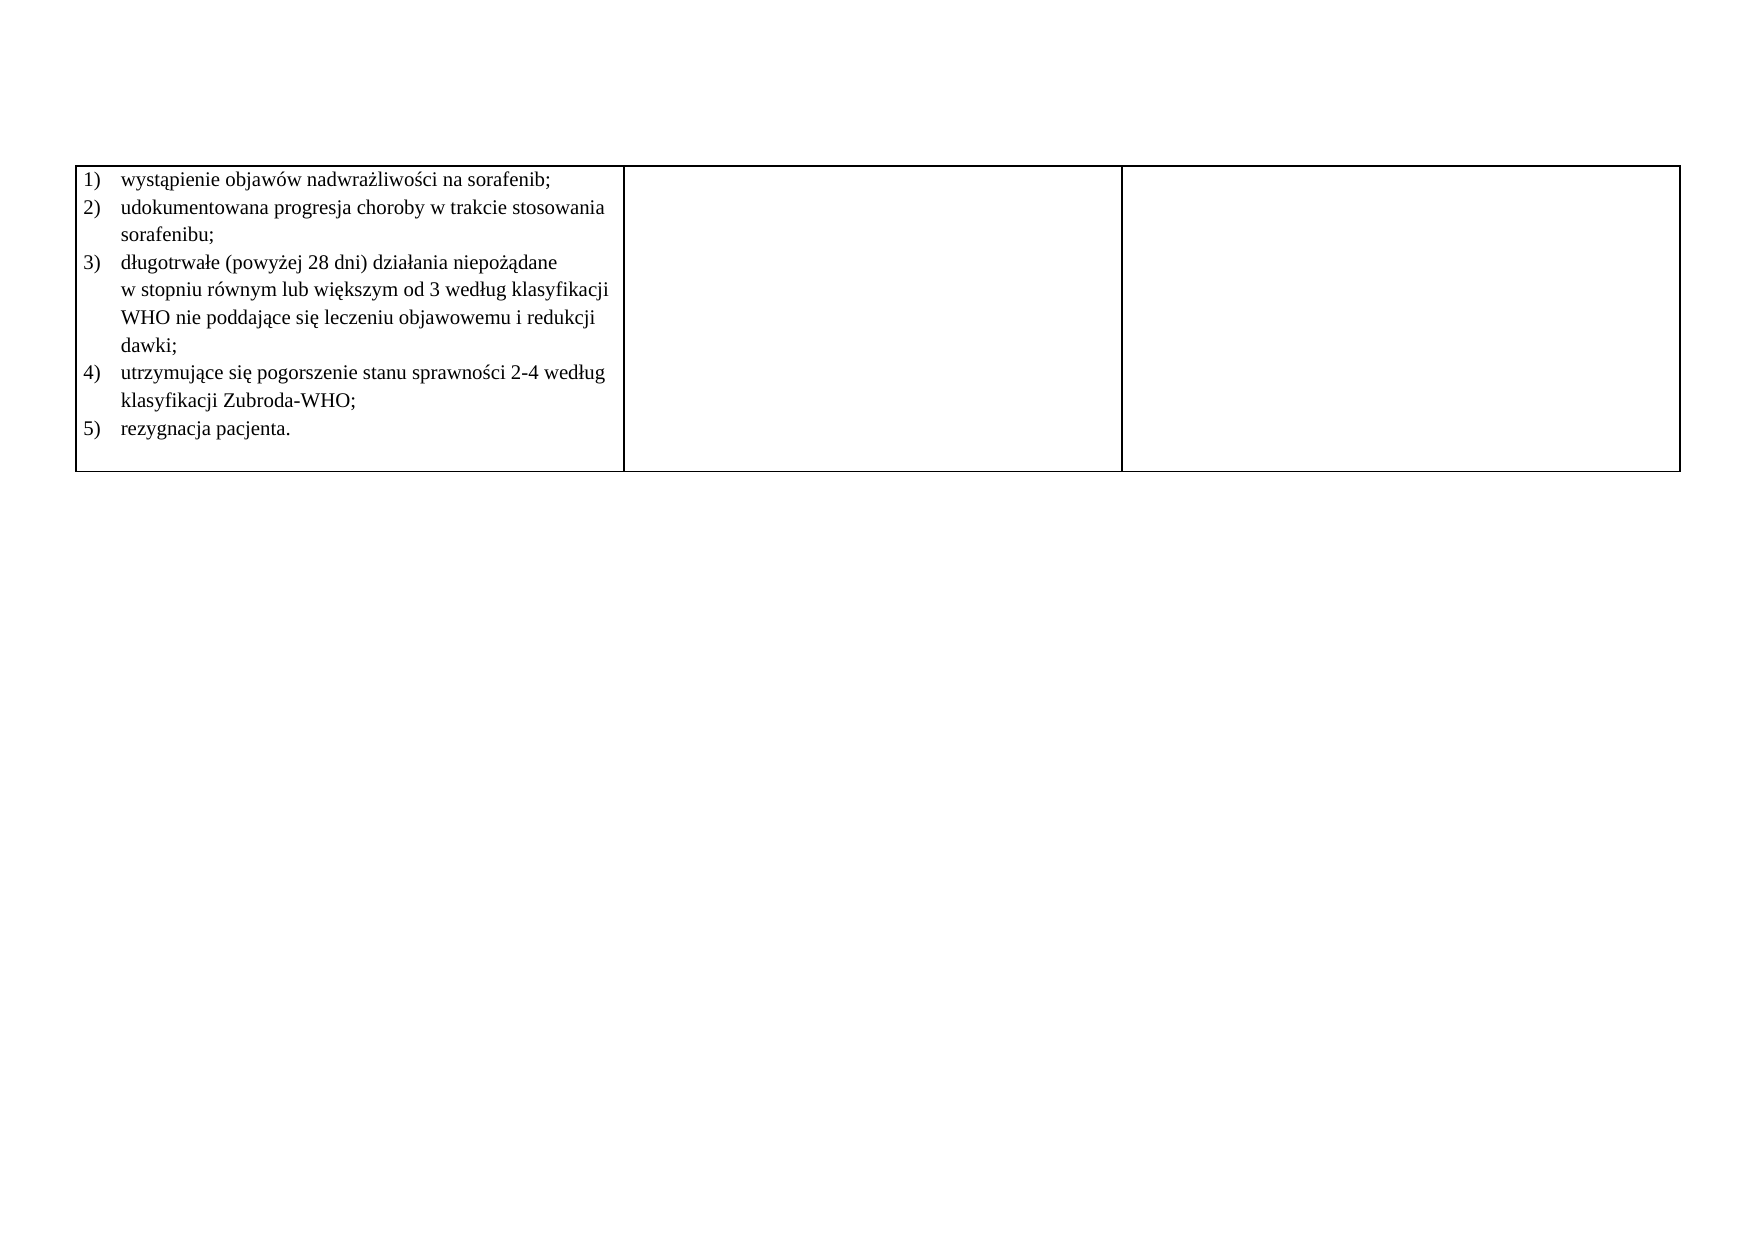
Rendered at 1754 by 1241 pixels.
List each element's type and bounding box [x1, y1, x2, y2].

table_cell [1123, 167, 1679, 471]
table_cell [625, 167, 1121, 471]
table_cell [77, 167, 623, 471]
